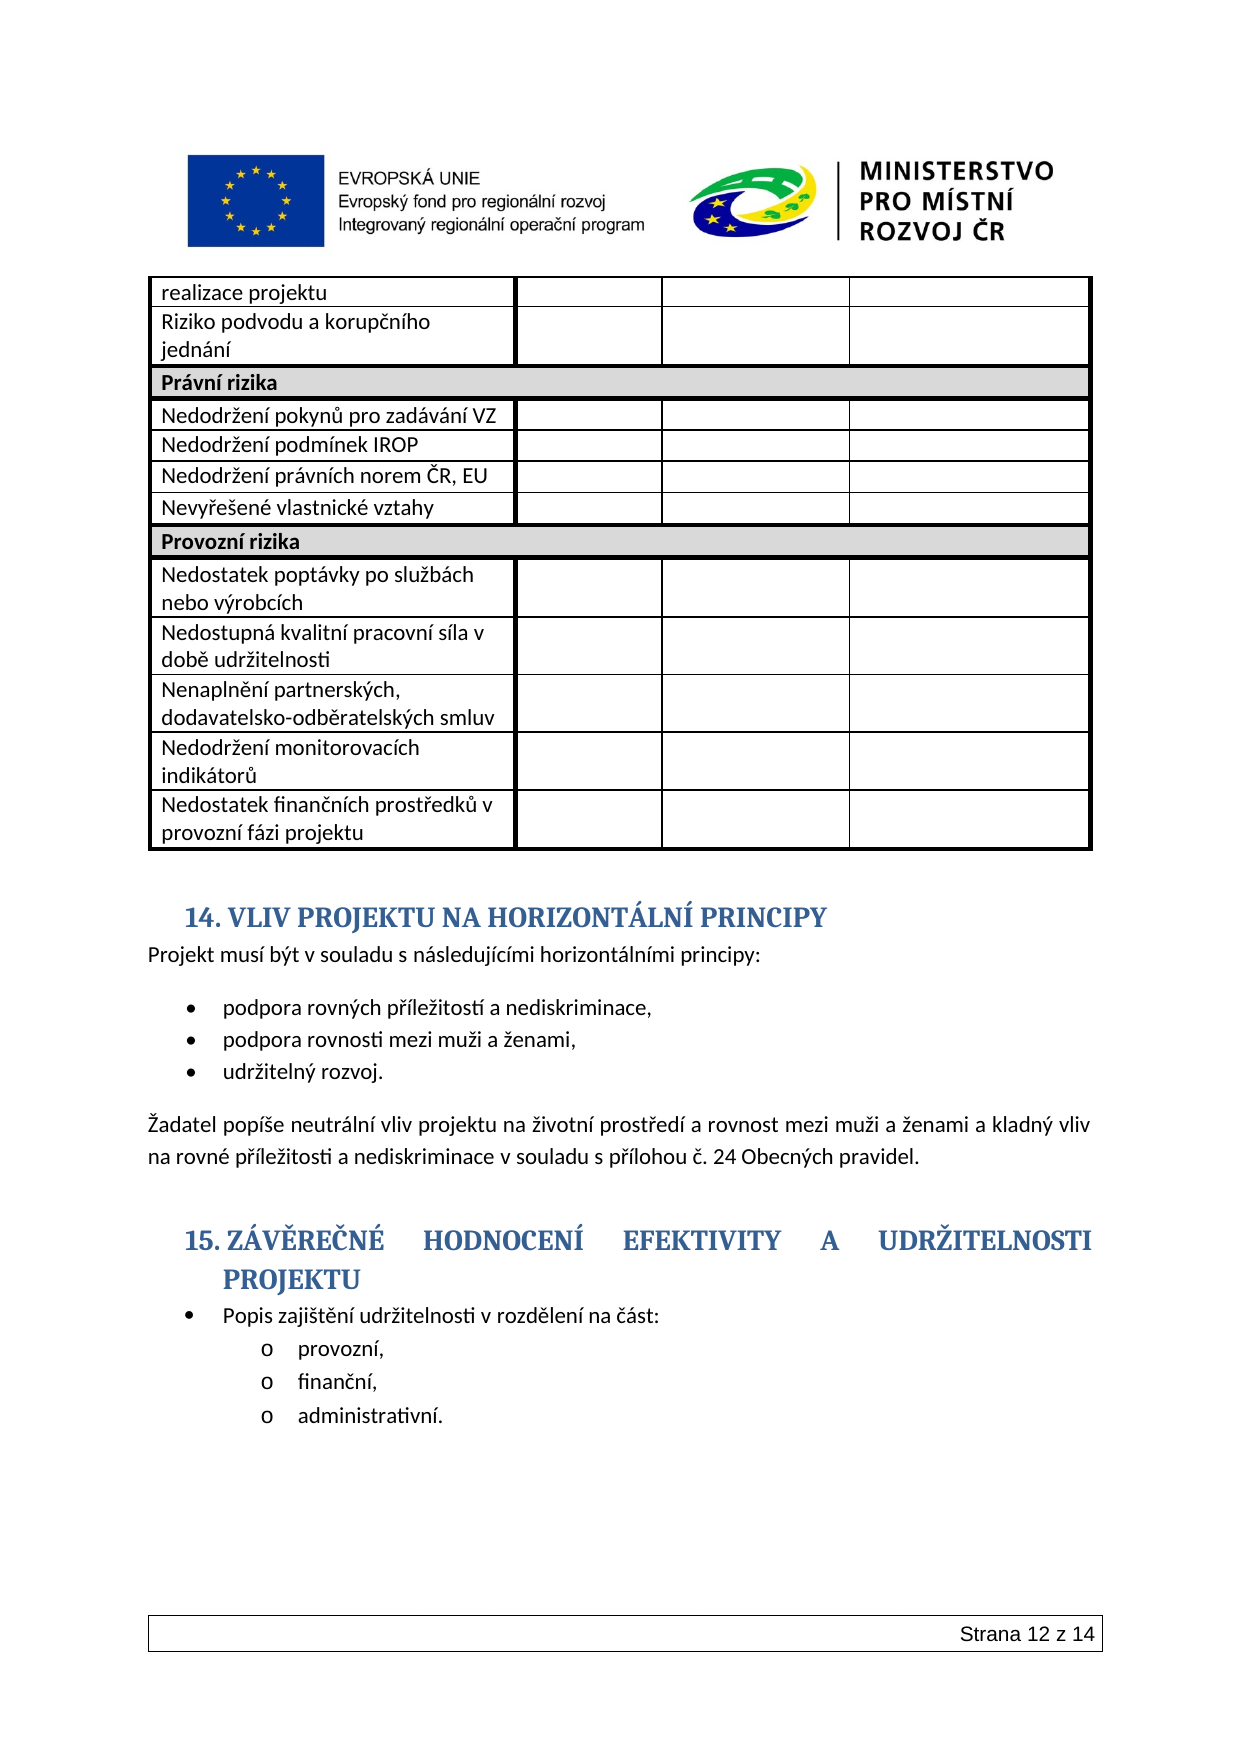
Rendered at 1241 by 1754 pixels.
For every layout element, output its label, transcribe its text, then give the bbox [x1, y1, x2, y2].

table_cell Nedostatek finančních prostředků v provozní fázi projektu [152, 791, 513, 846]
table_cell [518, 560, 661, 616]
table_cell [518, 401, 661, 429]
table_cell Nedostatek finančních prostředků na předfinancování a v průběhu realizace projektu [152, 278, 513, 306]
list podpora rovnosti mezi muži a ženami, [185, 1025, 1093, 1053]
table_cell [663, 462, 849, 491]
table_cell [518, 462, 661, 491]
table_cell [518, 278, 661, 306]
subtitle Závěrečné Hodnocení efektivity a udržitelnosti projektu [185, 1224, 1093, 1297]
table_cell [850, 493, 1088, 523]
table_cell [663, 675, 849, 731]
table_cell [518, 791, 661, 846]
table_cell Riziko podvodu a korupčního jednání [152, 307, 513, 363]
table_cell [850, 462, 1088, 491]
table_cell Nevyřešené vlastnické vztahy [152, 493, 513, 523]
table_cell [663, 493, 849, 523]
table_cell [663, 733, 849, 789]
table_cell [518, 493, 661, 523]
table_cell [518, 675, 661, 731]
table_cell [663, 560, 849, 616]
table_cell Nedodržení podmínek IROP [152, 431, 513, 460]
table_cell Nedodržení právních norem ČR, EU [152, 462, 513, 491]
table_cell [850, 733, 1088, 789]
text Žadatel popíše neutrální vliv projektu na životní prostředí a rovnost mezi muži a ženami a kladný vliv na rovné příležitosti a nediskriminace v souladu s přílohou č. 24 Obecných pravidel. [148, 1110, 1093, 1170]
table_cell [663, 431, 849, 460]
table_cell [850, 401, 1088, 429]
table_cell Nedostatek poptávky po službách nebo výrobcích [152, 560, 513, 616]
table_cell Nedodržení monitorovacích indikátorů [152, 733, 513, 789]
table_cell Nedostupná kvalitní pracovní síla v době udržitelnosti [152, 618, 513, 674]
table_cell [663, 401, 849, 429]
table_cell [850, 560, 1088, 616]
subtitle Vliv projektu na horizontální principy [185, 901, 1093, 935]
table_cell [663, 618, 849, 674]
list finanční, [260, 1367, 1093, 1396]
text Projekt musí být v souladu s následujícími horizontálními principy: [148, 940, 1093, 968]
table_cell [850, 278, 1088, 306]
table_cell [850, 618, 1088, 674]
table_cell Provozní rizika [152, 527, 1088, 555]
list Popis zajištění udržitelnosti v rozdělení na část: [185, 1302, 1093, 1329]
table_cell [663, 791, 849, 846]
table_cell [850, 307, 1088, 363]
list provozní, [260, 1334, 1093, 1363]
picture [157, 123, 1083, 276]
table_cell [850, 675, 1088, 731]
table_cell [518, 618, 661, 674]
table_cell [850, 431, 1088, 460]
table_cell [518, 307, 661, 363]
table_cell Nedodržení pokynů pro zadávání VZ [152, 401, 513, 429]
table_cell [663, 307, 849, 363]
table_cell [518, 431, 661, 460]
table_cell [518, 733, 661, 789]
table_cell [663, 278, 849, 306]
table_cell Nenaplnění partnerských, dodavatelsko-odběratelských smluv [152, 675, 513, 731]
list udržitelný rozvoj. [185, 1057, 1093, 1085]
table_cell [850, 791, 1088, 846]
list administrativní. [260, 1401, 1093, 1430]
table_cell Právní rizika [152, 368, 1088, 396]
list podpora rovných příležitostí a nediskriminace, [185, 993, 1093, 1021]
